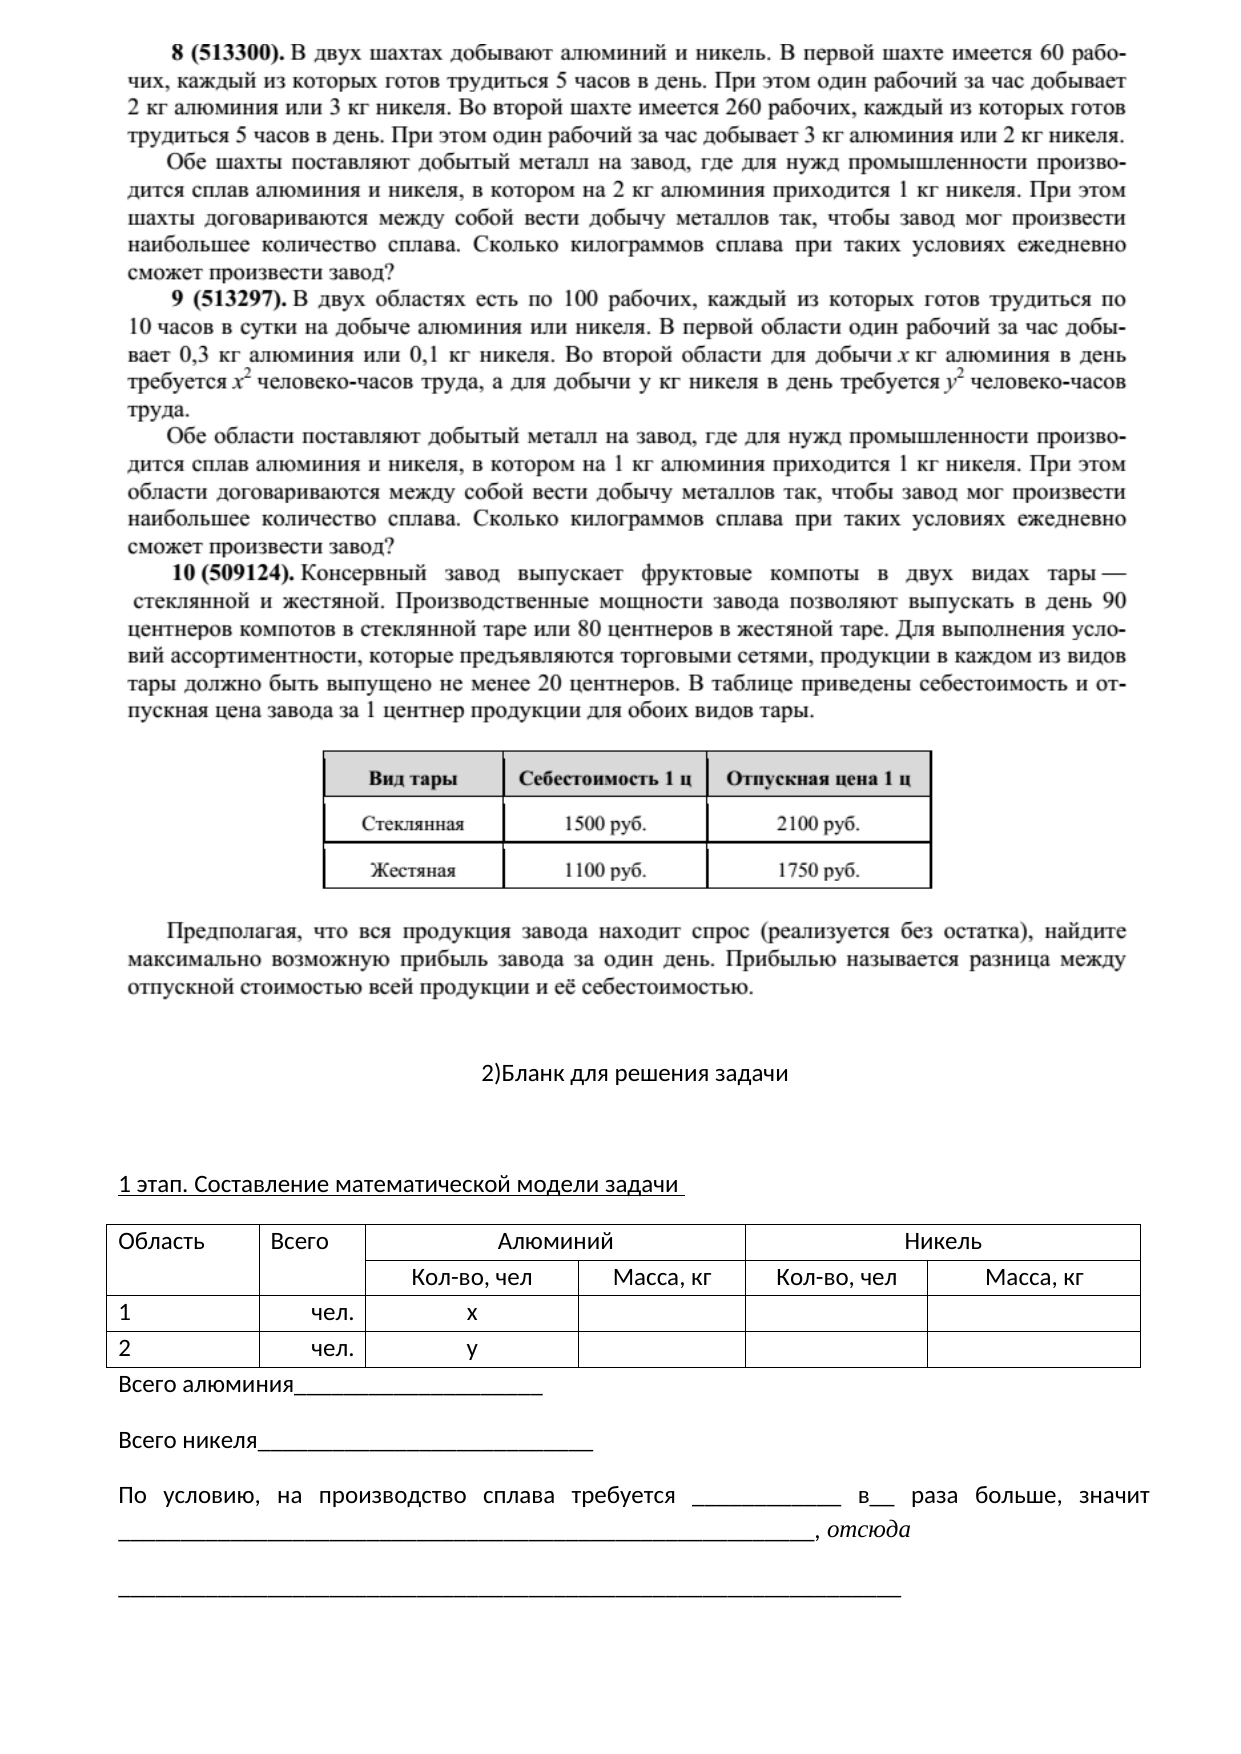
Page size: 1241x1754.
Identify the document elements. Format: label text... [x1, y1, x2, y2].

table_cell Масса, кг [579, 1261, 745, 1295]
table_cell чел. [260, 1296, 365, 1331]
text Всего алюминия____________________ [118, 1368, 1152, 1398]
table_cell х [366, 1296, 578, 1331]
table_cell [579, 1296, 745, 1331]
table_cell чел. [260, 1332, 365, 1367]
text По условию, на производство сплава требуется ____________ в__ раза больше, значит ________________________________________________________, [118, 1479, 1152, 1545]
table_cell [746, 1296, 927, 1331]
table_header Алюминий [366, 1225, 745, 1260]
table_cell [746, 1332, 927, 1367]
table_header Никель [746, 1225, 1140, 1260]
text 1 этап. Составление математической модели задачи [118, 1168, 1152, 1199]
table_cell Кол-во, чел [746, 1261, 927, 1295]
text 2)Бланк для решения задачи [118, 1057, 1152, 1087]
table_cell [928, 1332, 1140, 1367]
text _______________________________________________________________ [118, 1570, 1152, 1601]
table_header Всего [260, 1225, 365, 1295]
table_cell [579, 1332, 745, 1367]
table_header Область [107, 1225, 259, 1295]
table_cell у [366, 1332, 578, 1367]
table_cell Масса, кг [928, 1261, 1140, 1295]
picture [118, 44, 1152, 1022]
table_cell 1 [107, 1296, 259, 1331]
text Всего никеля___________________________ [118, 1424, 1152, 1454]
table_cell [928, 1296, 1140, 1331]
table_cell Кол-во, чел [366, 1261, 578, 1295]
table_cell 2 [107, 1332, 259, 1367]
